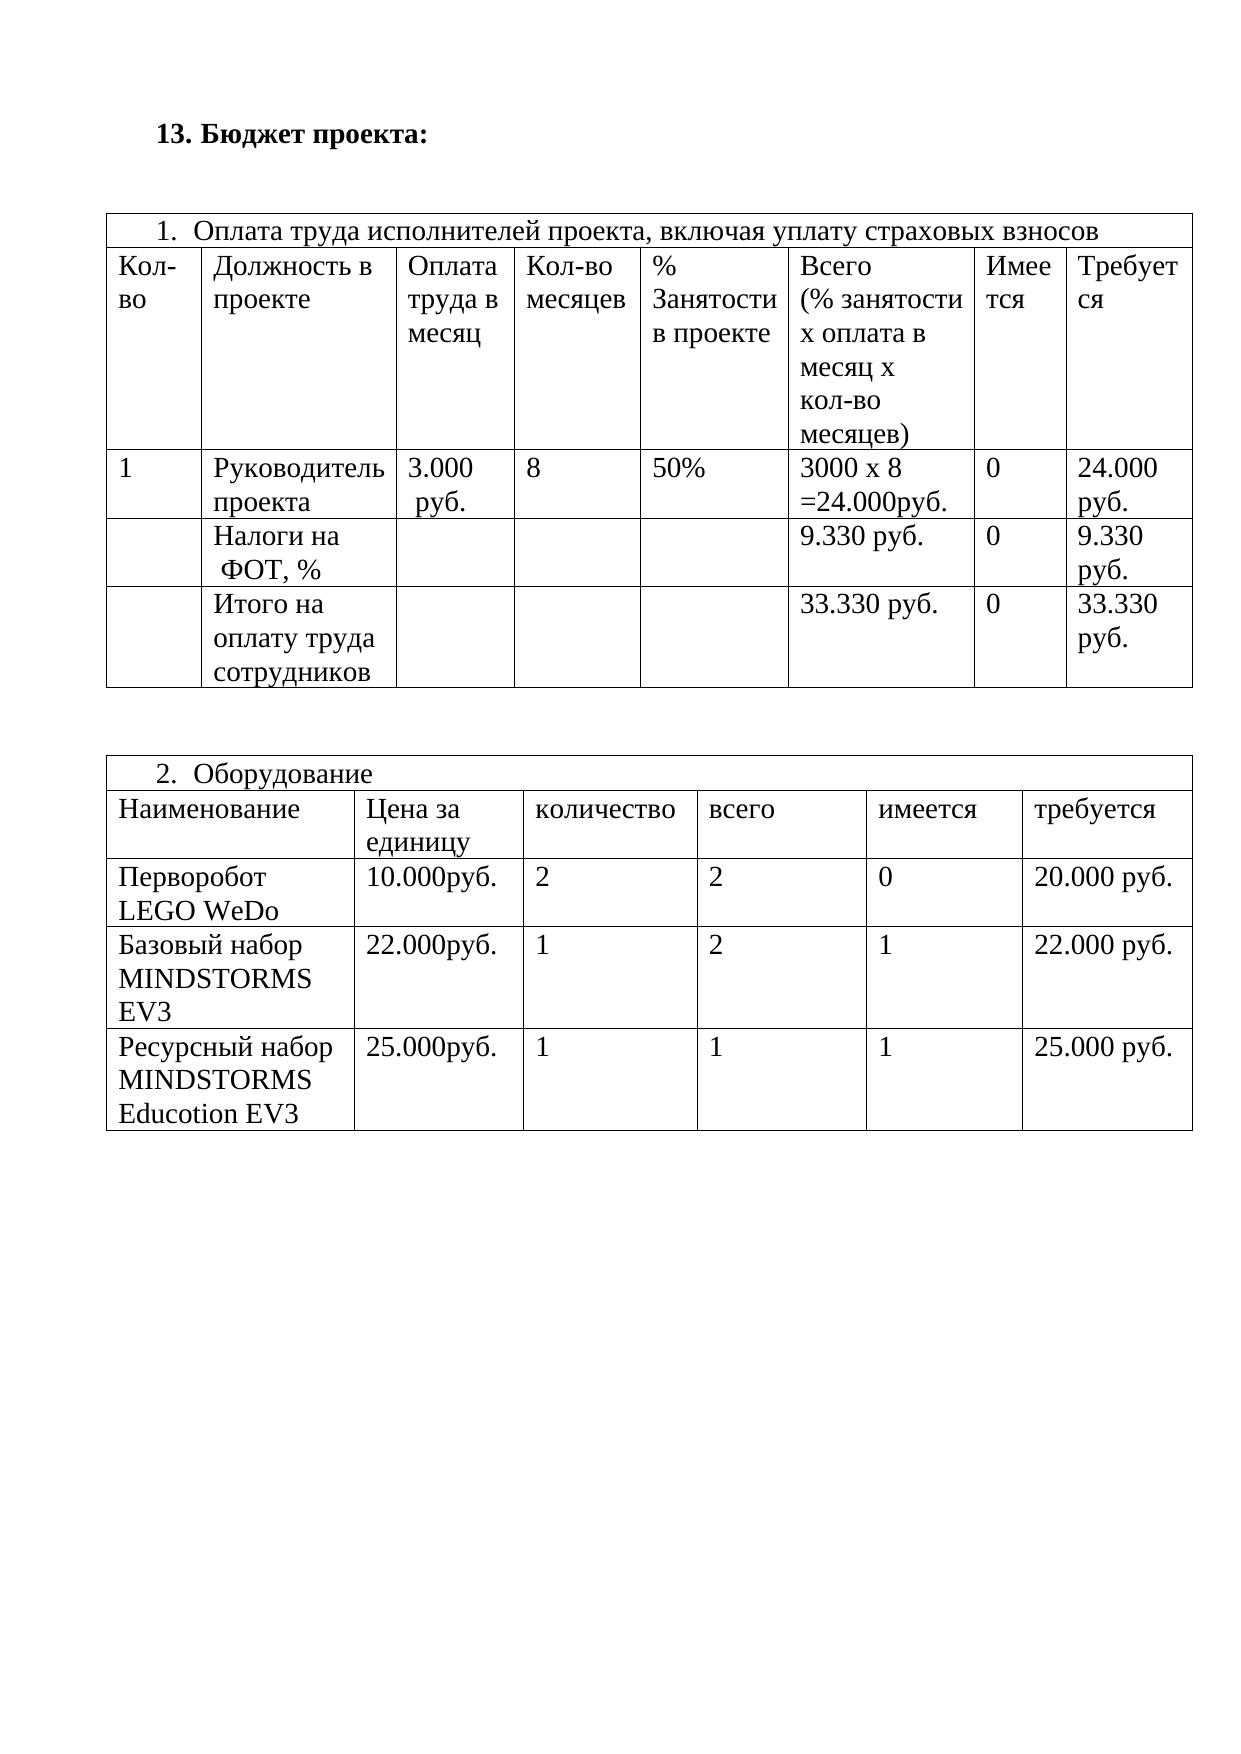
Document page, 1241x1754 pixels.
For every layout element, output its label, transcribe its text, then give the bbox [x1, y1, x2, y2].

table_cell количество [524, 791, 697, 858]
table_cell 24.000 руб. [1067, 450, 1192, 517]
table_cell Наименование [107, 791, 354, 858]
table_cell [515, 519, 640, 586]
table_cell Требует ся [1067, 248, 1192, 449]
table_cell 25.000руб. [355, 1029, 523, 1129]
table_cell [515, 587, 640, 687]
table_cell 3.000 руб. [397, 450, 514, 517]
table_cell Перворобот LEGO WeDo [107, 859, 354, 926]
table_cell 1 [524, 927, 697, 1028]
table_cell 2 [524, 859, 697, 926]
table_cell [641, 519, 788, 586]
table_cell 3000 х 8 =24.000руб. [789, 450, 974, 517]
table_cell 2 [698, 859, 866, 926]
table_cell Итого на оплату труда сотрудников [202, 587, 396, 687]
table_cell 25.000 руб. [1023, 1029, 1192, 1129]
table_cell [397, 587, 514, 687]
table_cell Имеется [975, 248, 1066, 449]
table_cell всего [698, 791, 866, 858]
table_cell 8 [515, 450, 640, 517]
table_cell 22.000руб. [355, 927, 523, 1028]
table_cell Должность в проекте [202, 248, 396, 449]
table_cell Ресурсный набор MINDSTORMS Educotion EV3 [107, 1029, 354, 1129]
table_cell Кол-во [107, 248, 201, 449]
table_cell [641, 587, 788, 687]
table_cell 1 [107, 450, 201, 517]
table_cell 10.000руб. [355, 859, 523, 926]
table_cell 0 [975, 519, 1066, 586]
list Бюджет проекта: [156, 117, 1181, 150]
table_cell % Занятости в проекте [641, 248, 788, 449]
table_cell 1 [867, 927, 1022, 1028]
table_cell 0 [975, 450, 1066, 517]
table_cell Всего (% занятости х оплата в месяц х кол-во месяцев) [789, 248, 974, 449]
table_cell требуется [1023, 791, 1192, 858]
table_cell 1 [867, 1029, 1022, 1129]
table_cell 1 [524, 1029, 697, 1129]
table_cell 33.330 руб. [789, 587, 974, 687]
table_cell имеется [867, 791, 1022, 858]
table_cell Цена за единицу [355, 791, 523, 858]
table_cell Кол-во месяцев [515, 248, 640, 449]
table_cell Оплата труда в месяц [397, 248, 514, 449]
table_cell [107, 519, 201, 586]
table_cell Базовый набор MINDSTORMS EV3 [107, 927, 354, 1028]
table_cell 50% [641, 450, 788, 517]
table_cell 0 [867, 859, 1022, 926]
table_cell 0 [975, 587, 1066, 687]
table_cell 20.000 руб. [1023, 859, 1192, 926]
table_cell Налоги на ФОТ, % [202, 519, 396, 586]
table_header Оборудование [107, 756, 1192, 790]
table_cell [397, 519, 514, 586]
table_cell 2 [698, 927, 866, 1028]
table_cell 9.330 руб. [789, 519, 974, 586]
table_cell 22.000 руб. [1023, 927, 1192, 1028]
table_cell 33.330 руб. [1067, 587, 1192, 687]
table_cell 9.330 руб. [1067, 519, 1192, 586]
table_cell [107, 587, 201, 687]
table_cell 1 [698, 1029, 866, 1129]
table_cell Руководитель проекта [202, 450, 396, 517]
table_header Оплата труда исполнителей проекта, включая уплату страховых взносов [107, 214, 1192, 247]
